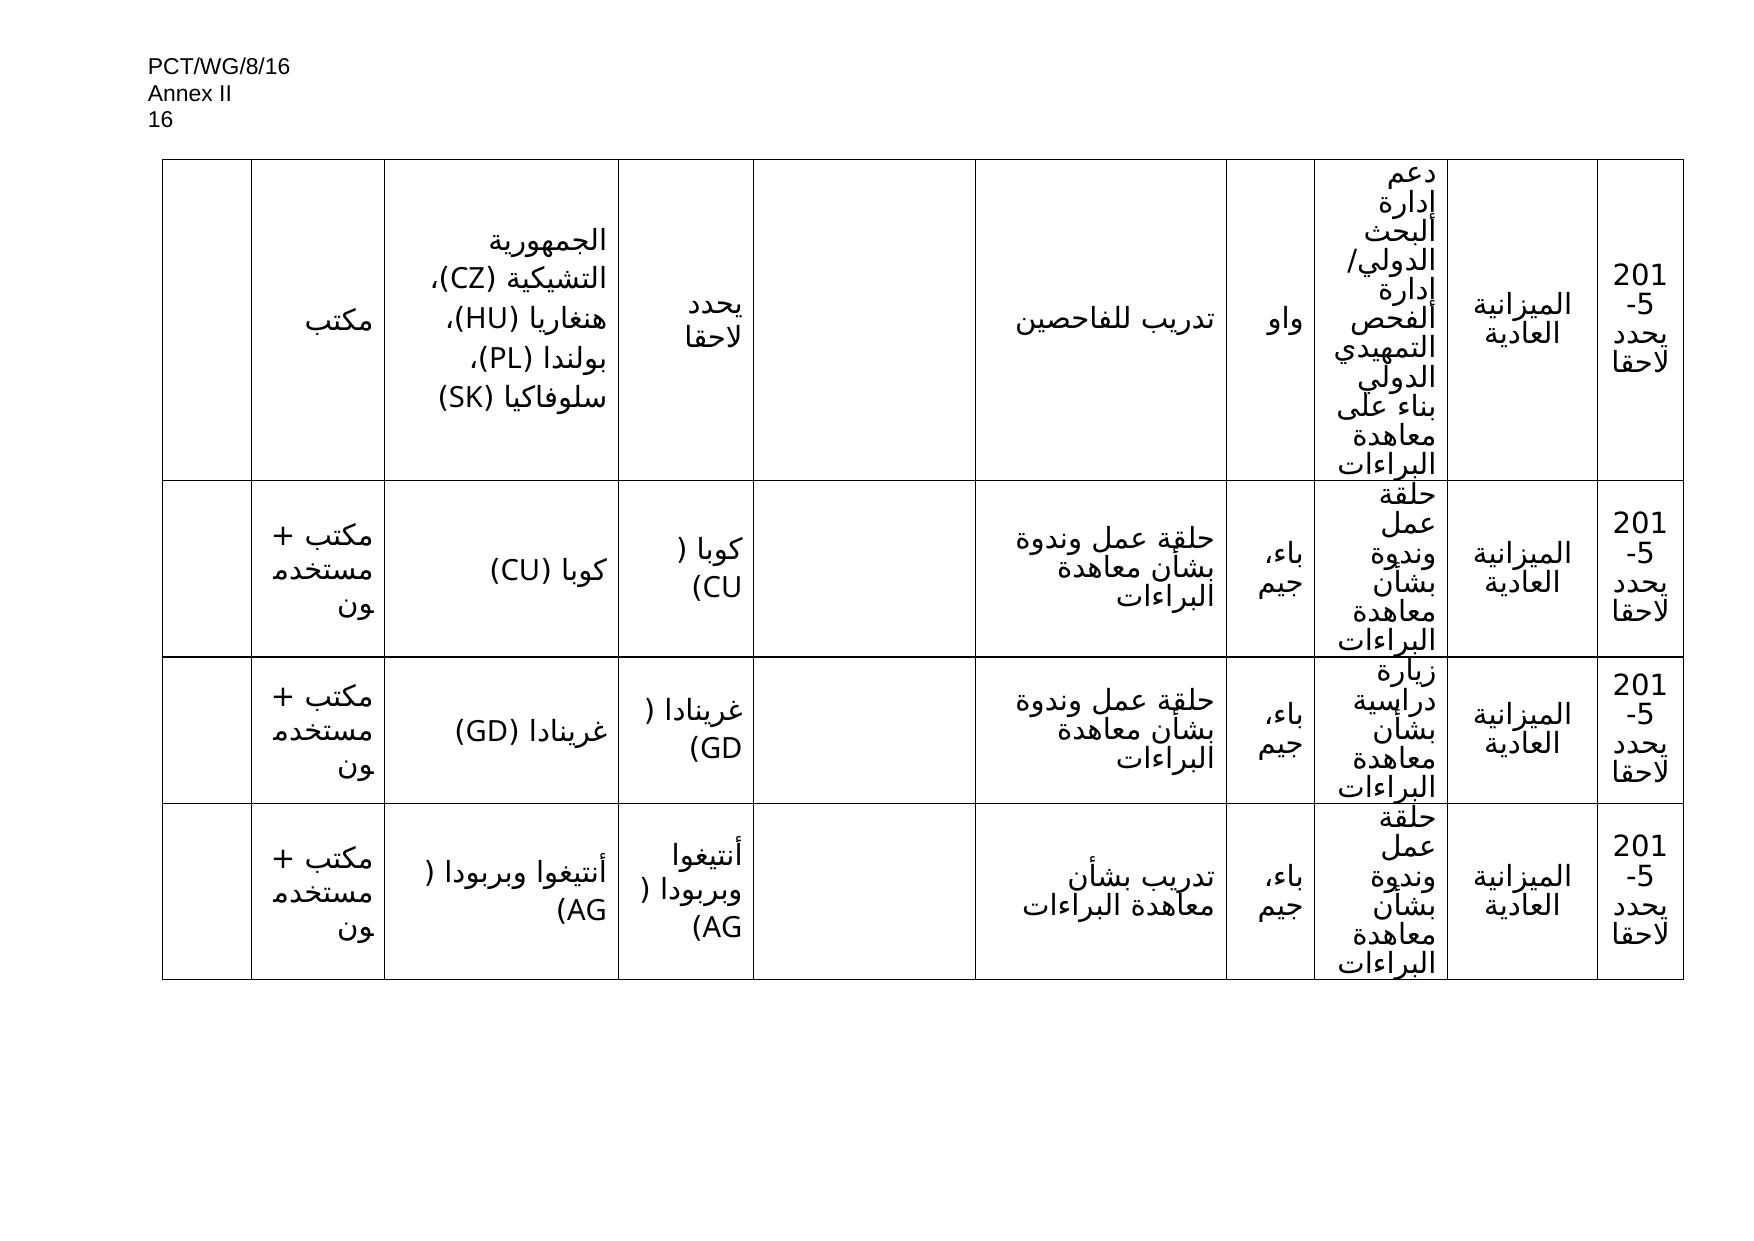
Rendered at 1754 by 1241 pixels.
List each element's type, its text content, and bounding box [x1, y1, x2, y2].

table_cell مكتب [252, 160, 384, 480]
table_cell [163, 804, 251, 979]
table_cell [163, 160, 251, 480]
table_cell يحدد لاحقا [619, 160, 753, 480]
table_cell [754, 658, 975, 803]
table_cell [1315, 160, 1447, 480]
table_cell واو [1227, 160, 1314, 480]
table_cell الميزانية العادية [1448, 804, 1597, 979]
table_cell الميزانية العادية [1448, 481, 1597, 656]
table_cell زيارة دراسية بشأن معاهدة البراءات [1315, 658, 1447, 803]
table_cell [1315, 804, 1447, 979]
table_cell تدريب للفاحصين [976, 160, 1226, 480]
table_cell غرينادا (GD) [385, 658, 618, 803]
table_cell غرينادا (GD) [619, 658, 753, 803]
table_cell [754, 481, 975, 656]
table_cell 2015-يحدد لاحقا [1598, 160, 1683, 480]
table_cell 2015-يحدد لاحقا [1598, 804, 1683, 979]
table_cell حلقة عمل وندوة بشأن معاهدة البراءات [976, 658, 1226, 803]
table_cell [754, 160, 975, 480]
table_cell أنتيغوا وبربودا (AG) [619, 804, 753, 979]
table_cell [163, 658, 251, 803]
table_cell كوبا (CU) [619, 481, 753, 656]
table_cell [163, 481, 251, 656]
table_cell 2015-يحدد لاحقا [1598, 481, 1683, 656]
table_cell باء، جيم [1227, 804, 1314, 979]
table_cell مكتب + مستخدمون [252, 658, 384, 803]
table_cell مكتب + مستخدمون [252, 804, 384, 979]
table_cell [754, 804, 975, 979]
table_cell باء، جيم [1227, 658, 1314, 803]
table_cell كوبا (CU) [385, 481, 618, 656]
table_cell باء، جيم [1227, 481, 1314, 656]
table_cell الميزانية العادية [1448, 160, 1597, 480]
table_cell أنتيغوا وبربودا (AG) [385, 804, 618, 979]
table_cell الجمهورية التشيكية (CZ)، هنغاريا (HU)، بولندا (PL)، سلوفاكيا (SK) [385, 160, 618, 480]
table_cell 2015-يحدد لاحقا [1598, 658, 1683, 803]
table_cell مكتب + مستخدمون [252, 481, 384, 656]
table_cell حلقة عمل وندوة بشأن معاهدة البراءات [976, 481, 1226, 656]
table_cell تدريب بشأن معاهدة البراءات [976, 804, 1226, 979]
table_cell الميزانية العادية [1448, 658, 1597, 803]
table_cell حلقة عمل وندوة بشأن معاهدة البراءات [1315, 481, 1447, 656]
